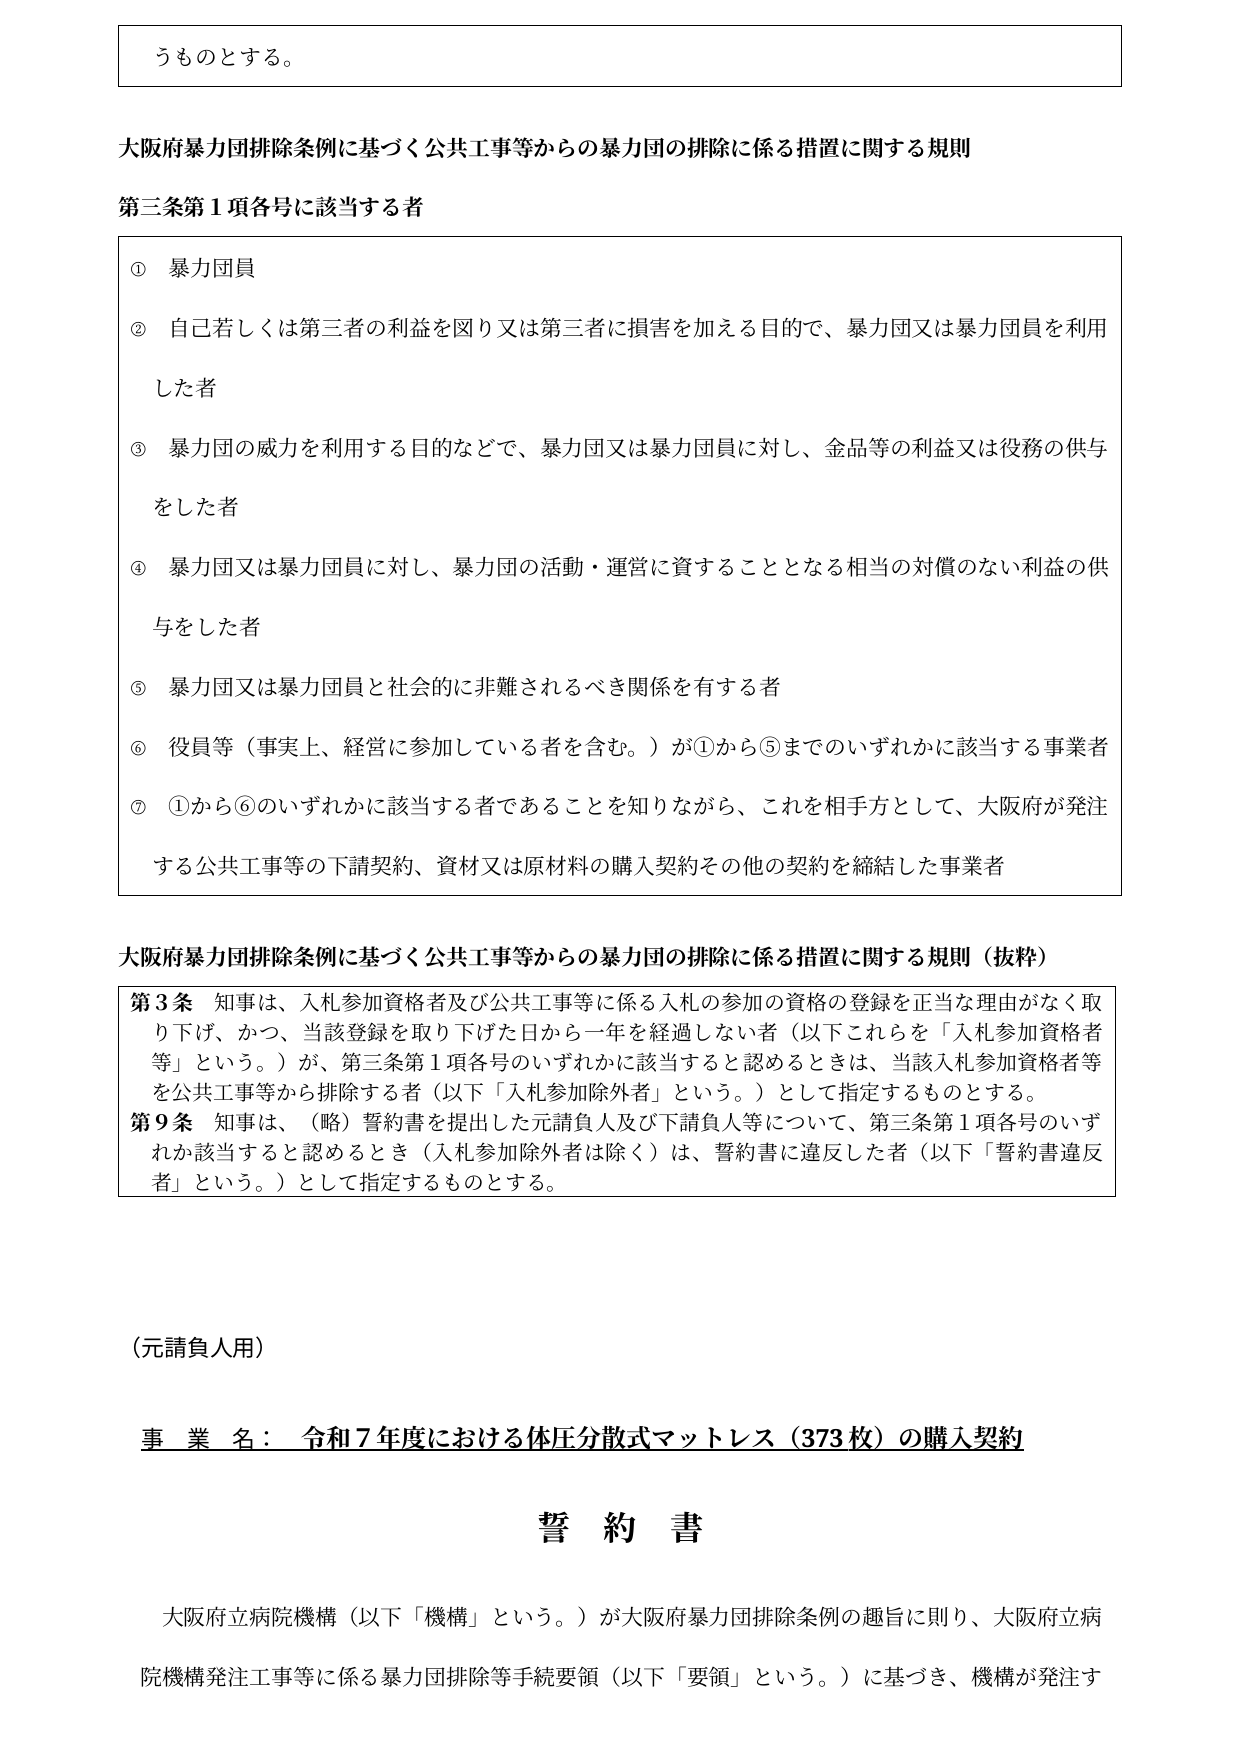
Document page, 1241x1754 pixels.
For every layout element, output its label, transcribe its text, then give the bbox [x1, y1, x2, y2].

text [140, 1586, 1122, 1705]
text 事 業 名： 令和７年度における体圧分散式マットレス（373枚）の購入契約 [118, 1406, 1122, 1466]
text 大阪府暴力団排除条例に基づく公共工事等からの暴力団の排除に係る措置に関する規則（抜粋） [118, 926, 1122, 986]
text （元請負人用） [118, 1317, 1122, 1376]
text 誓 約 書 [118, 1496, 1122, 1556]
text 第三条第１項各号に該当する者 [118, 176, 1122, 236]
table_header ① 暴力団員 ② 自己若しくは第三者の利益を図り又は第三者に損害を加える目的で、暴力団又は暴力団員を利用した者 ③ 暴力団の威力を利用する目的などで、暴力団又は暴力団員に対し、金品等の利益又は役務の供与をした者 ④ 暴力団又は暴力団員に対し、暴力団の活動・運営に資することとなる相当の対償のない利益の供与をした者 ⑤ 暴力団又は暴力団員と社会的に非難されるべき関係を有する者 ⑥ 役員等（事実上、経営に参加している者を含む。）が①から⑤までのいずれかに該当する事業者 ⑦ ①から⑥のいずれかに該当する者であることを知りながら、これを相手方として、大阪府が発注する公共工事等の下請契約、資材又は原材料の購入契約その他の契約を締結した事業者 [119, 237, 1121, 895]
table_header 第３条 知事は、入札参加資格者及び公共工事等に係る入札の参加の資格の登録を正当な理由がなく取り下げ、かつ、当該登録を取り下げた日から一年を経過しない者（以下これらを「入札参加資格者等」という。）が、第三条第１項各号のいずれかに該当すると認めるときは、当該入札参加資格者等を公共工事等から排除する者（以下「入札参加除外者」という。）として指定するものとする。 第９条 知事は、（略）誓約書を提出した元請負人及び下請負人等について、第三条第１項各号のいずれか該当すると認めるとき（入札参加除外者は除く）は、誓約書に違反した者（以下「誓約書違反者」という。）として指定するものとする。 [119, 987, 1115, 1196]
text 大阪府暴力団排除条例に基づく公共工事等からの暴力団の排除に係る措置に関する規則 [118, 117, 1122, 176]
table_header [119, 26, 1121, 86]
